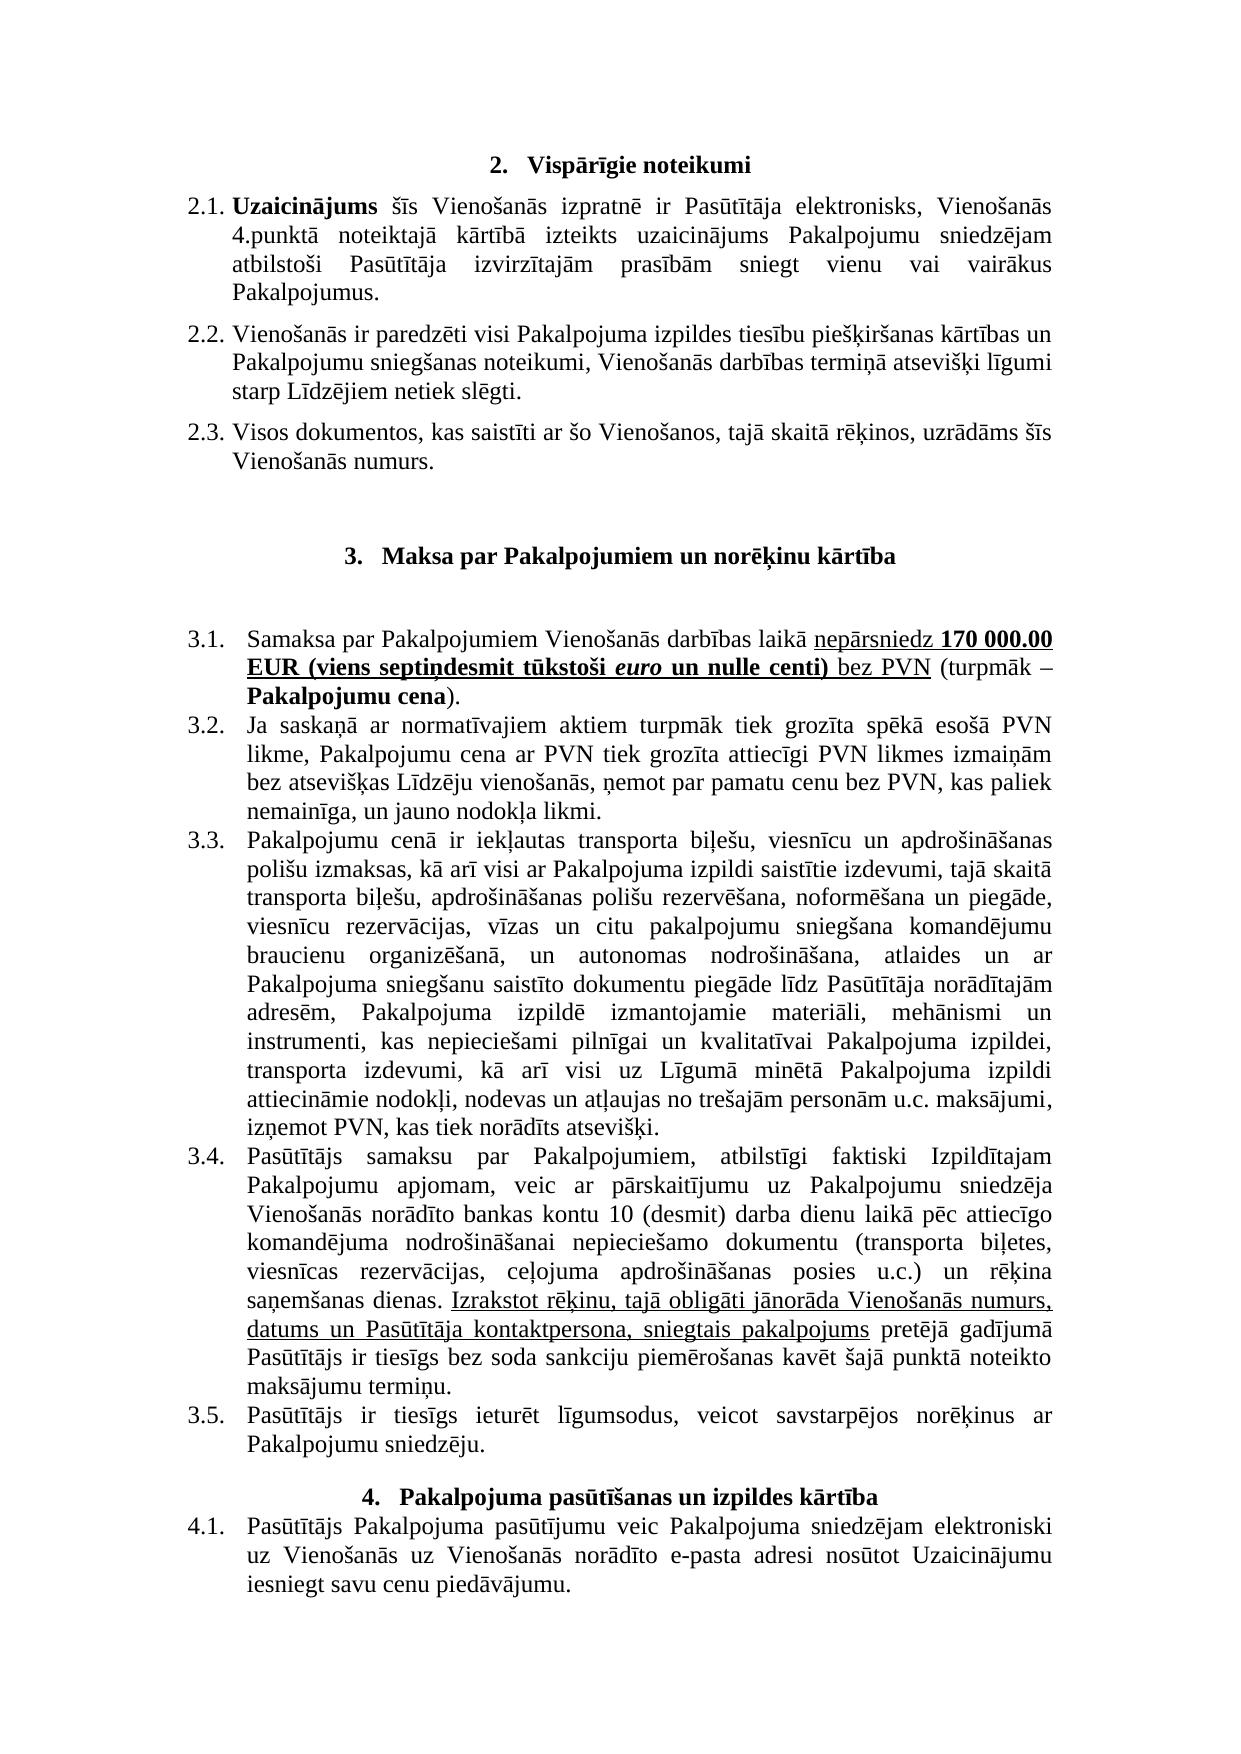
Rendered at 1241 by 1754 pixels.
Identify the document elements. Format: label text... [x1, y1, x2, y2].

list Pasūtītājs Pakalpojuma pasūtījumu veic Pakalpojuma sniedzējam elektroniski uz Vienošanās uz Vienošanās norādīto e-pasta adresi nosūtot Uzaicinājumu iesniegt savu cenu piedāvājumu. [187, 1511, 1053, 1597]
list Samaksa par Pakalpojumiem Vienošanās darbības laikā nepārsniedz 170 000.00 EUR (viens septiņdesmit tūkstoši euro un nulle centi) bez PVN (turpmāk – Pakalpojumu cena). [187, 624, 1053, 710]
list Pakalpojumu cenā ir iekļautas transporta biļešu, viesnīcu un apdrošināšanas polišu izmaksas, kā arī visi ar Pakalpojuma izpildi saistītie izdevumi, tajā skaitā transporta biļešu, apdrošināšanas polišu rezervēšana, noformēšana un piegāde, viesnīcu rezervācijas, vīzas un citu pakalpojumu sniegšana komandējumu braucienu organizēšanā, un autonomas nodrošināšana, atlaides un ar Pakalpojuma sniegšanu saistīto dokumentu piegāde līdz Pasūtītāja norādītajām adresēm, Pakalpojuma izpildē izmantojamie materiāli, mehānismi un instrumenti, kas nepieciešami pilnīgai un kvalitatīvai Pakalpojuma izpildei, transporta izdevumi, kā arī visi uz Līgumā minētā Pakalpojuma izpildi attiecināmie nodokļi, nodevas un atļaujas no trešajām personām u.c. maksājumi, izņemot PVN, kas tiek norādīts atsevišķi. [187, 825, 1053, 1141]
list Pasūtītājs ir tiesīgs ieturēt līgumsodus, veicot savstarpējos norēķinus ar Pakalpojumu sniedzēju. [187, 1400, 1053, 1457]
list Uzaicinājums šīs Vienošanās izpratnē ir Pasūtītāja elektronisks, Vienošanās 4.punktā noteiktajā kārtībā izteikts uzaicinājums Pakalpojumu sniedzējam atbilstoši Pasūtītāja izvirzītajām prasībām sniegt vienu vai vairākus Pakalpojumus. [187, 191, 1053, 306]
list Vispārīgie noteikumi [187, 150, 1053, 179]
list Visos dokumentos, kas saistīti ar šo Vienošanos, tajā skaitā rēķinos, uzrādāms šīs Vienošanās numurs. [187, 417, 1053, 475]
list Vienošanās ir paredzēti visi Pakalpojuma izpildes tiesību piešķiršanas kārtības un Pakalpojumu sniegšanas noteikumi, Vienošanās darbības termiņā atsevišķi līgumi starp Līdzējiem netiek slēgti. [187, 319, 1053, 405]
list Ja saskaņā ar normatīvajiem aktiem turpmāk tiek grozīta spēkā esošā PVN likme, Pakalpojumu cena ar PVN tiek grozīta attiecīgi PVN likmes izmaiņām bez atsevišķas Līdzēju vienošanās, ņemot par pamatu cenu bez PVN, kas paliek nemainīga, un jauno nodokļa likmi. [187, 710, 1053, 825]
list Pakalpojuma pasūtīšanas un izpildes kārtība [187, 1482, 1053, 1511]
list Pasūtītājs samaksu par Pakalpojumiem, atbilstīgi faktiski Izpildītajam Pakalpojumu apjomam, veic ar pārskaitījumu uz Pakalpojumu sniedzēja Vienošanās norādīto bankas kontu 10 (desmit) darba dienu laikā pēc attiecīgo komandējuma nodrošināšanai nepieciešamo dokumentu (transporta biļetes, viesnīcas rezervācijas, ceļojuma apdrošināšanas posies u.c.) un rēķina saņemšanas dienas. Izrakstot rēķinu, tajā obligāti jānorāda Vienošanās numurs, datums un Pasūtītāja kontaktpersona, sniegtais pakalpojums pretējā gadījumā Pasūtītājs ir tiesīgs bez soda sankciju piemērošanas kavēt šajā punktā noteikto maksājumu termiņu. [187, 1141, 1053, 1400]
list Maksa par Pakalpojumiem un norēķinu kārtība [187, 541, 1053, 570]
